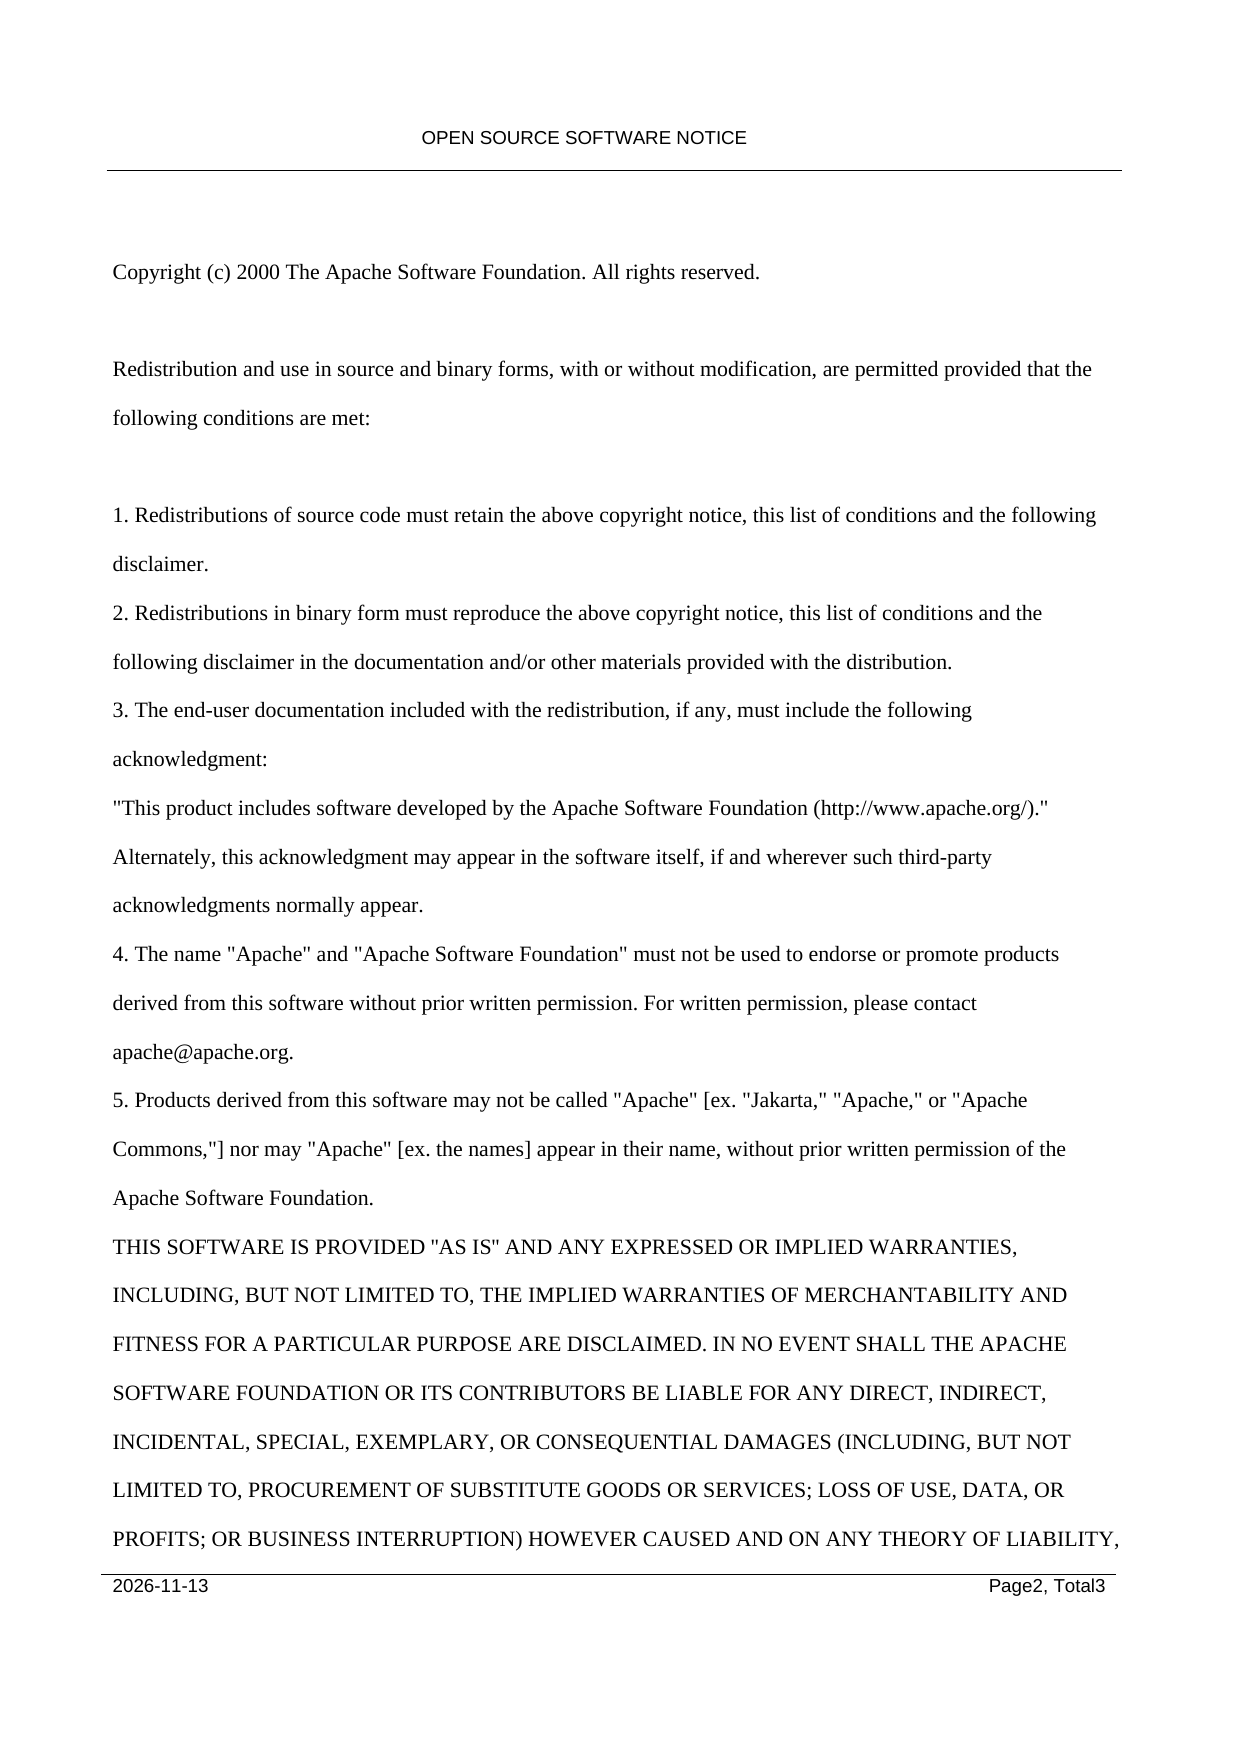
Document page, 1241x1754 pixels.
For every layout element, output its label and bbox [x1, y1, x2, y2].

text [112, 206, 1128, 1555]
